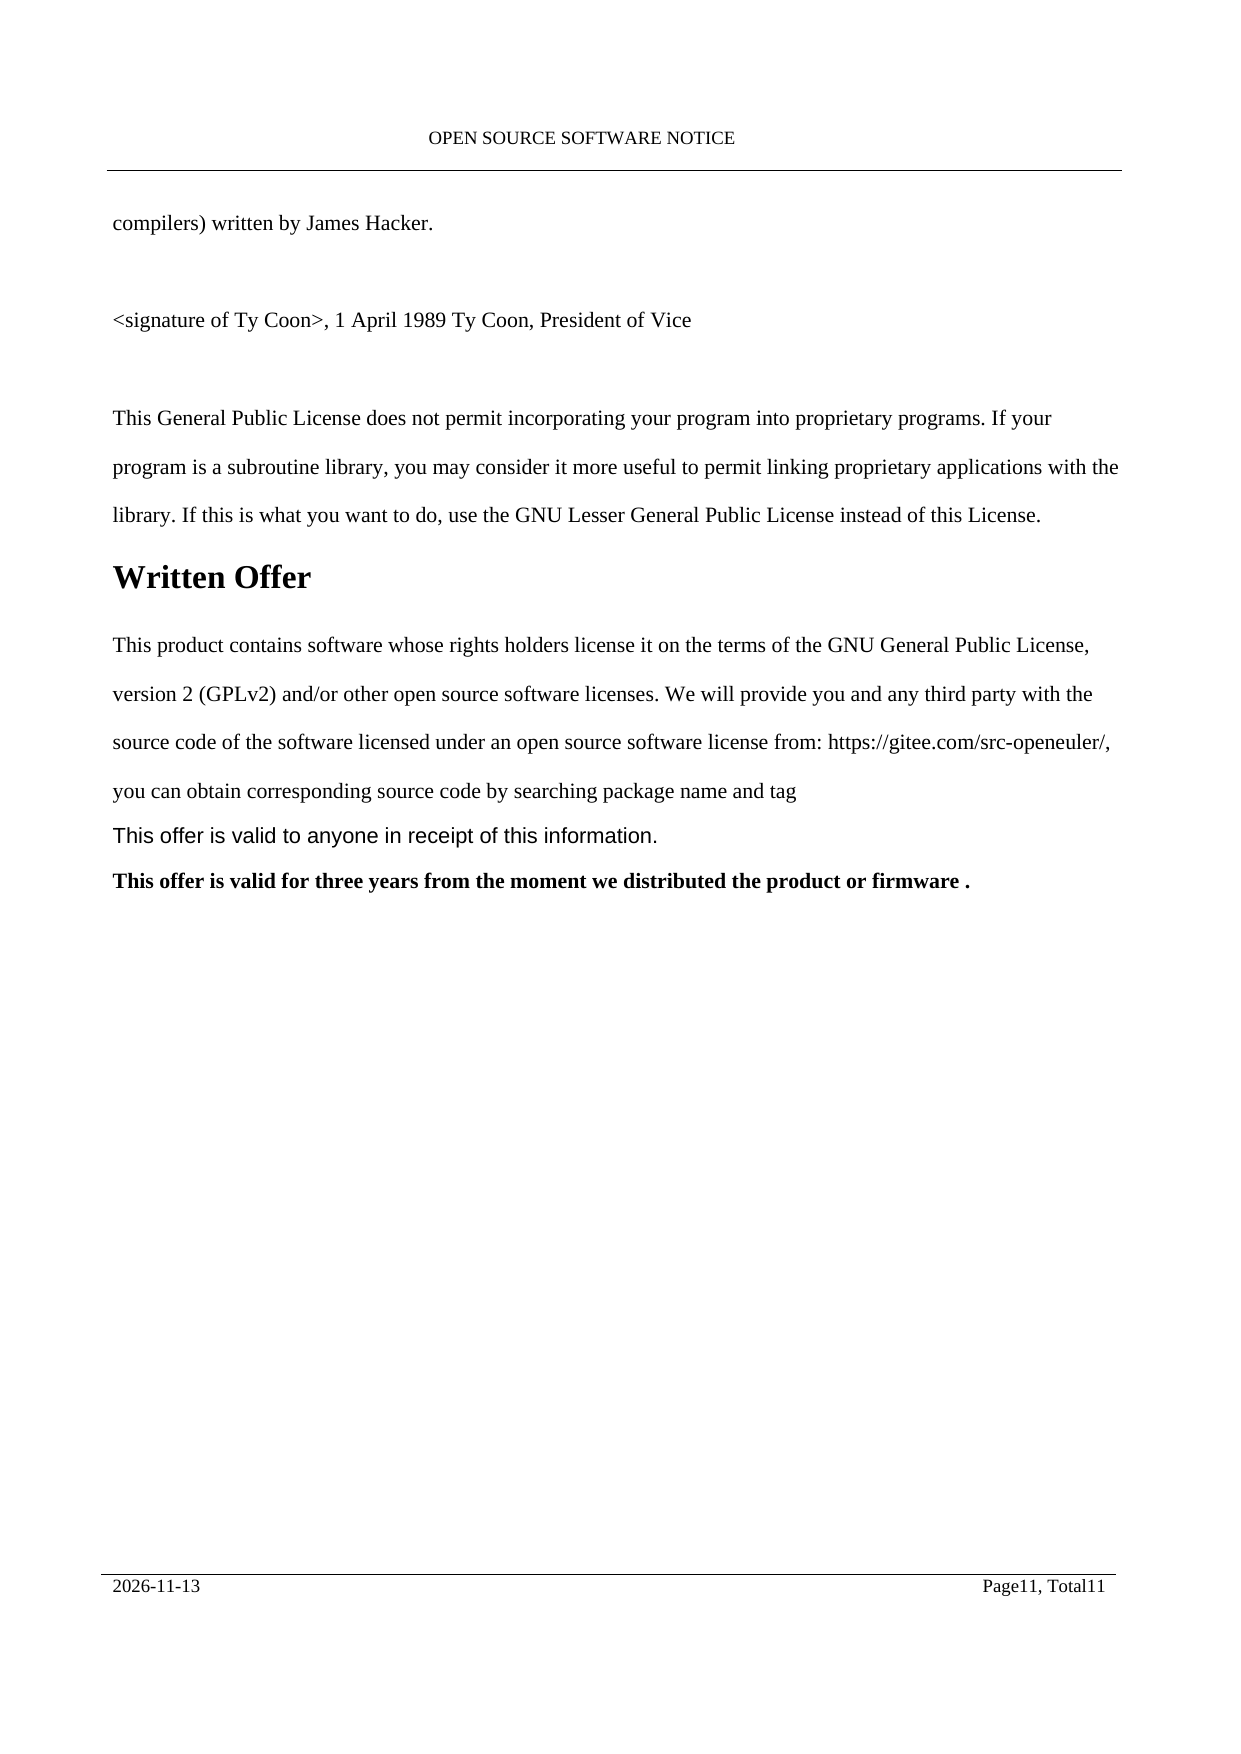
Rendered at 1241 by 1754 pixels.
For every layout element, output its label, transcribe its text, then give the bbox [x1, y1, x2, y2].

text This product contains software whose rights holders license it on the terms of the GNU General Public License, version 2 (GPLv2) and/or other open source software licenses. We will provide you and any third party with the source code of the software licensed under an open source software license from: https://gitee.com/src-openeuler/, you can obtain corresponding source code by searching package name and tag [112, 628, 1128, 807]
text This offer is valid to anyone in receipt of this information. [112, 819, 1128, 852]
text Written Offer [112, 544, 1128, 609]
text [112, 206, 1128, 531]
text This offer is valid for three years from the moment we distributed the product or firmware . [112, 864, 1128, 897]
